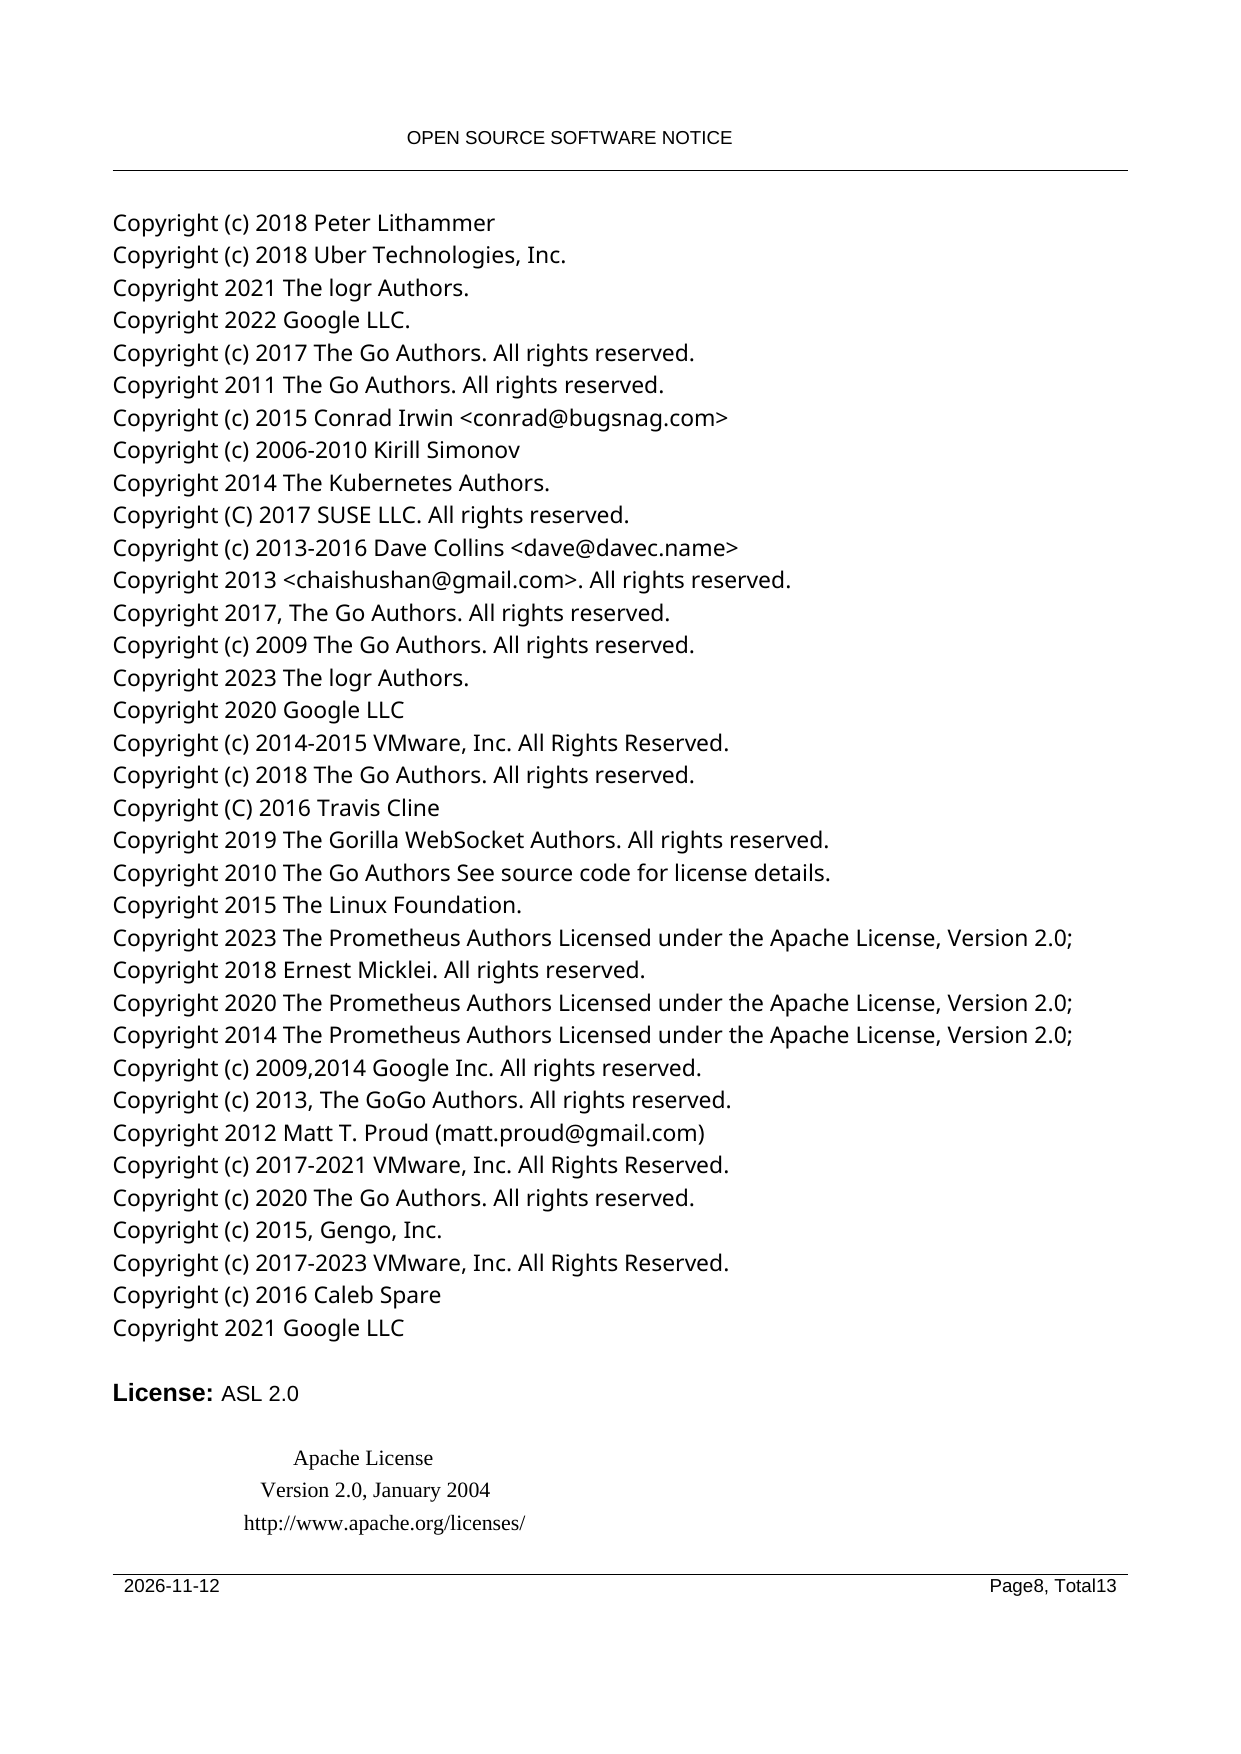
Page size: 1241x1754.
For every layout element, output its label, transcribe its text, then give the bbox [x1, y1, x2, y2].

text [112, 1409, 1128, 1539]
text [112, 206, 1128, 1376]
text License: ASL 2.0 [112, 1376, 1128, 1409]
